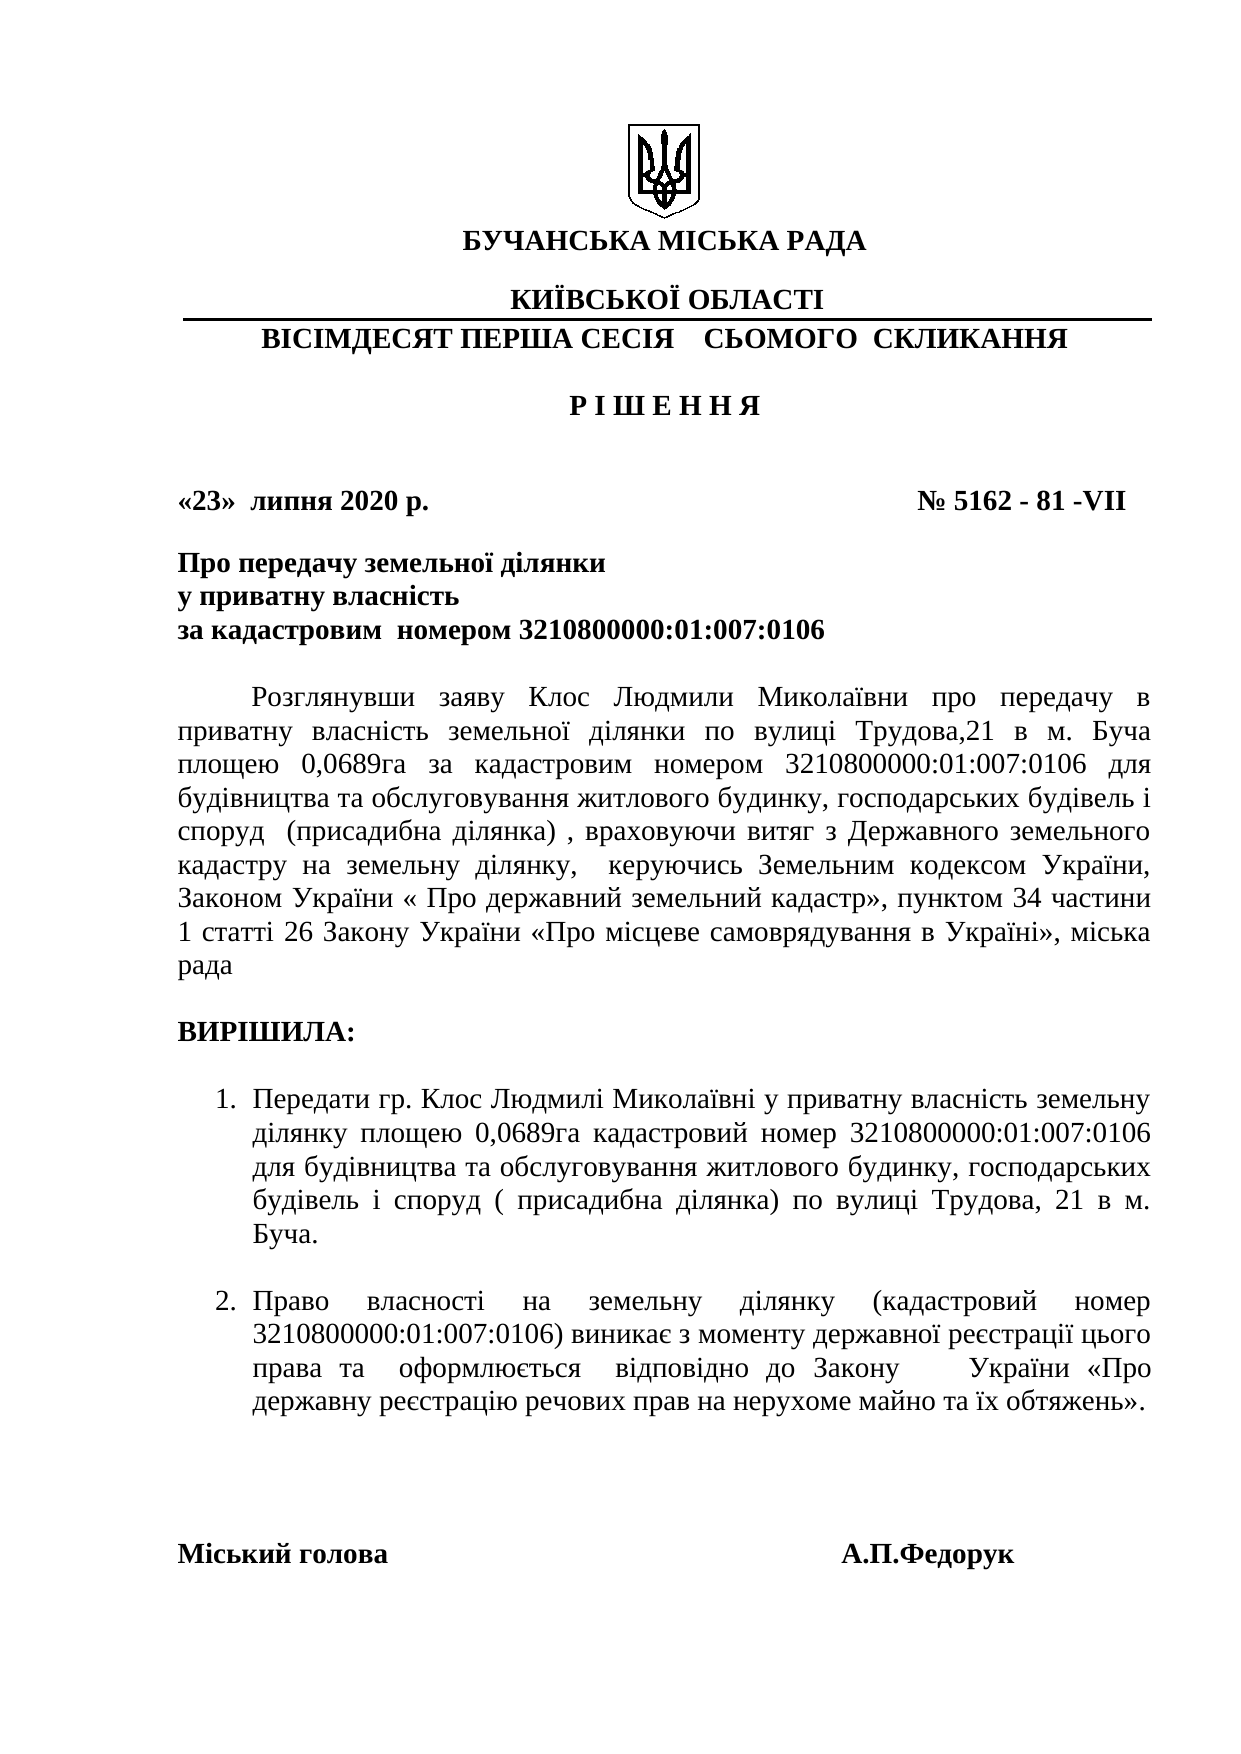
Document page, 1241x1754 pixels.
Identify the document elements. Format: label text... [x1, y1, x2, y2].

list Право власності на земельну ділянку (кадастровий номер 3210800000:01:007:0106) виникає з моменту державної реєстрації цього права та оформлюється відповідно до Закону України «Про державну реєстрацію речових прав на нерухоме майно та їх обтяжень». [215, 1283, 1152, 1417]
text ВІСІМДЕСЯТ ПЕРША СЕСІЯ СЬОМОГО СКЛИКАННЯ [177, 321, 1152, 354]
text БУЧАНСЬКА МІСЬКА РАДА [177, 223, 1152, 256]
list Передати гр. Клос Людмилі Миколаївні у приватну власність земельну ділянку площею 0,0689га кадастровий номер 3210800000:01:007:0106 для будівництва та обслуговування житлового будинку, господарських будівель і споруд ( присадибна ділянка) по вулиці Трудова, 21 в м. Буча. [215, 1082, 1152, 1249]
text Міський голова А.П.Федорук [177, 1536, 1152, 1569]
text Р І Ш Е Н Н Я [177, 388, 1152, 422]
text Розглянувши заяву Клос Людмили Миколаївни про передачу в приватну власність земельної ділянки по вулиці Трудова,21 в м. Буча площею 0,0689га за кадастровим номером 3210800000:01:007:0106 для будівництва та обслуговування житлового будинку, господарських будівель і споруд (присадибна ділянка) , враховуючи витяг з Державного земельного кадастру на земельну ділянку, керуючись Земельним кодексом України, Законом України « Про державний земельний кадастр», пунктом 34 частини 1 статті 26 Закону України «Про місцеве самоврядування в Україні», міська рада [177, 679, 1152, 981]
text ВИРІШИЛА: [177, 1014, 1152, 1048]
text КИЇВСЬКОЇ ОБЛАСТІ [183, 282, 1152, 318]
text «23» липня 2020 р. № 5162 - 81 -VІІ [177, 483, 1152, 517]
text Про передачу земельної ділянки [177, 545, 1152, 578]
text за кадастровим номером 3210800000:01:007:0106 [177, 612, 1152, 646]
text у приватну власність [177, 578, 1152, 612]
